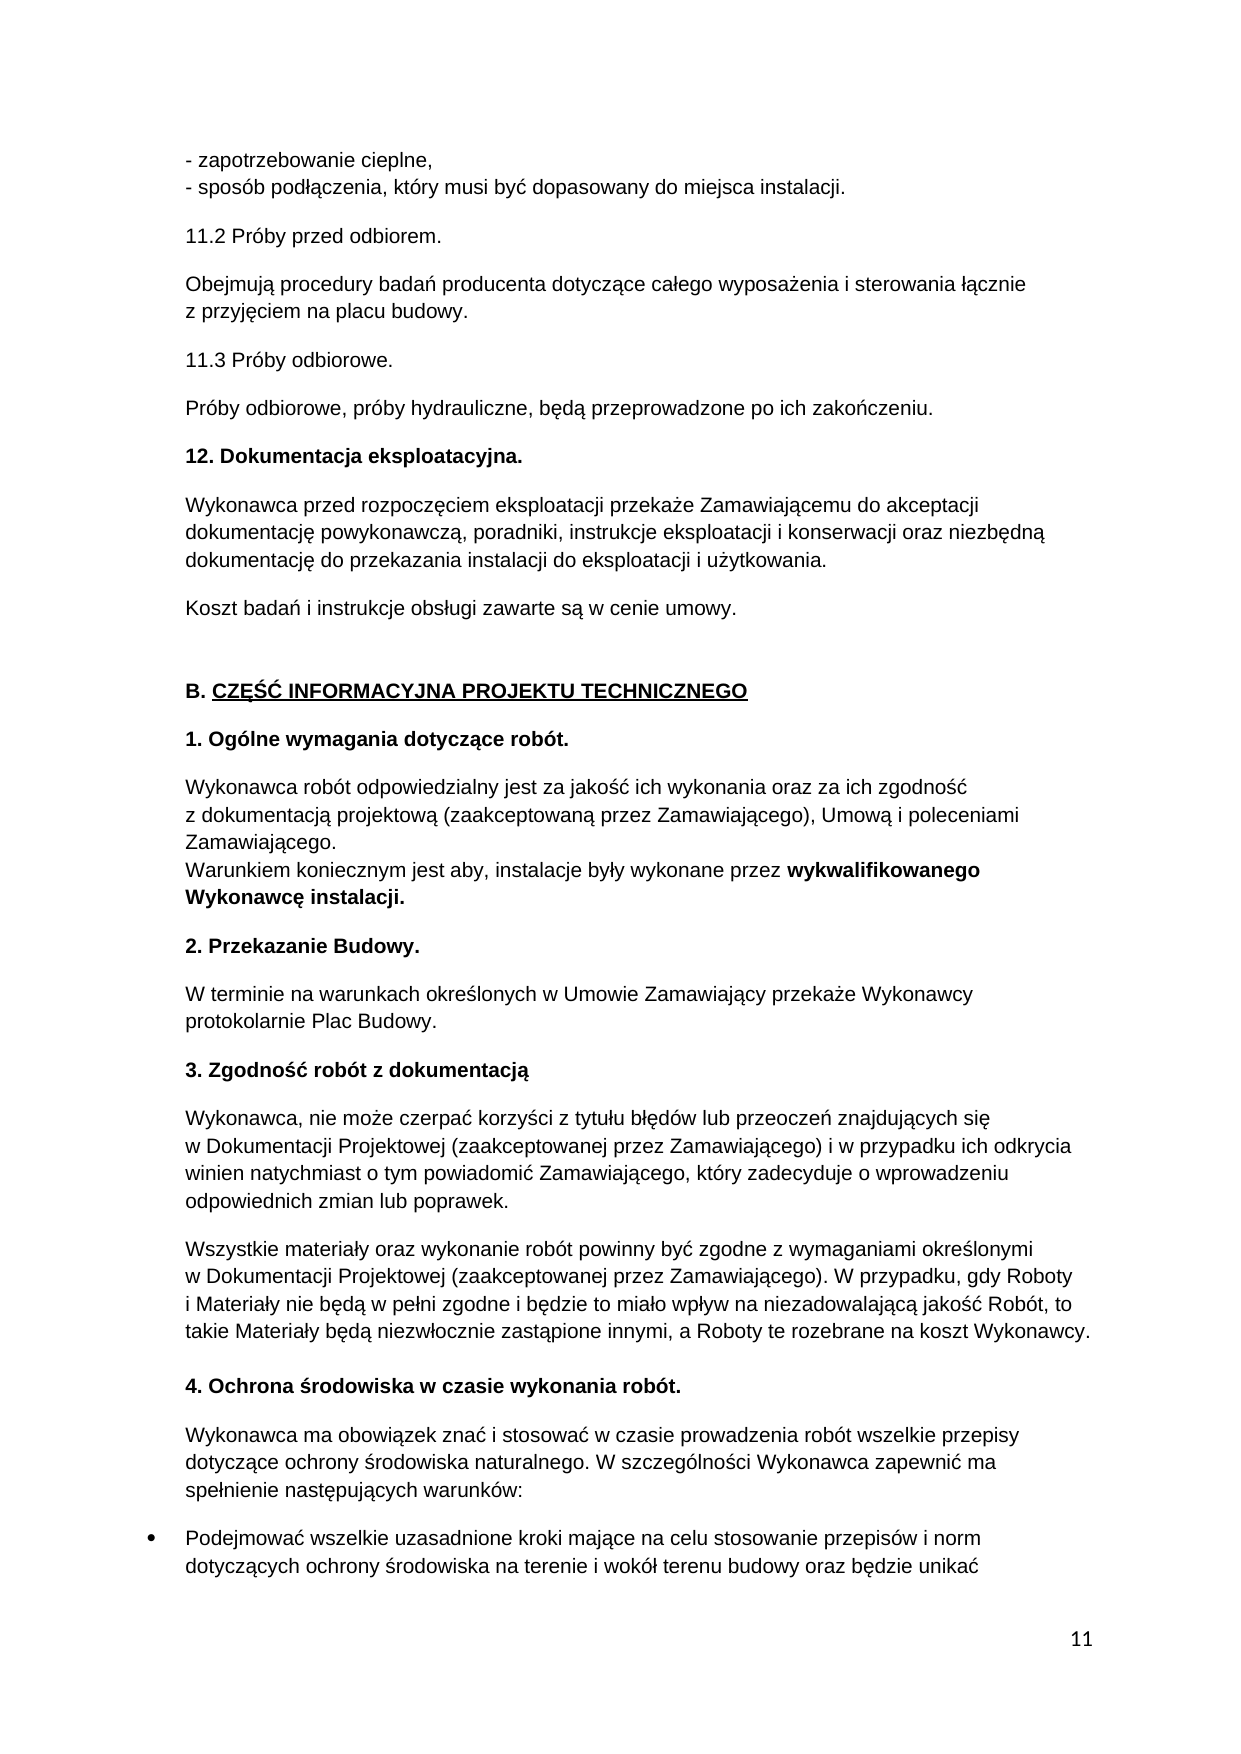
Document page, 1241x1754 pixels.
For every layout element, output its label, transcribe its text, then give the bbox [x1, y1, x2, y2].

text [185, 148, 1093, 199]
text Wykonawca ma obowiązek znać i stosować w czasie prowadzenia robót wszelkie przepisy dotyczące ochrony środowiska naturalnego. W szczególności Wykonawca zapewnić ma spełnienie następujących warunków: [185, 1423, 1093, 1502]
text Próby odbiorowe, próby hydrauliczne, będą przeprowadzone po ich zakończeniu. [185, 396, 1093, 420]
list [148, 1526, 1093, 1577]
text Wykonawca przed rozpoczęciem eksploatacji przekaże Zamawiającemu do akceptacji dokumentację powykonawczą, poradniki, instrukcje eksploatacji i konserwacji oraz niezbędną dokumentację do przekazania instalacji do eksploatacji i użytkowania. [185, 493, 1093, 572]
text Wykonawca robót odpowiedzialny jest za jakość ich wykonania oraz za ich zgodność z dokumentacją projektową (zaakceptowaną przez Zamawiającego), Umową i poleceniami Zamawiającego. Warunkiem koniecznym jest aby, instalacje były wykonane przez wykwalifikowanego Wykonawcę instalacji. [185, 775, 1093, 909]
text 12. Dokumentacja eksploatacyjna. [185, 444, 1093, 468]
text 3. Zgodność robót z dokumentacją [185, 1058, 1093, 1082]
text 1. Ogólne wymagania dotyczące robót. [185, 727, 1093, 751]
text Wykonawca, nie może czerpać korzyści z tytułu błędów lub przeoczeń znajdujących się w Dokumentacji Projektowej (zaakceptowanej przez Zamawiającego) i w przypadku ich odkrycia winien natychmiast o tym powiadomić Zamawiającego, który zadecyduje o wprowadzeniu odpowiednich zmian lub poprawek. [185, 1106, 1093, 1212]
text W terminie na warunkach określonych w Umowie Zamawiający przekaże Wykonawcy protokolarnie Plac Budowy. [185, 982, 1093, 1033]
text Koszt badań i instrukcje obsługi zawarte są w cenie umowy. B. CZĘŚĆ INFORMACYJNA PROJEKTU TECHNICZNEGO [185, 596, 1093, 702]
text 11.2 Próby przed odbiorem. [185, 223, 1093, 247]
text 2. Przekazanie Budowy. [185, 933, 1093, 957]
text Wszystkie materiały oraz wykonanie robót powinny być zgodne z wymaganiami określonymi w Dokumentacji Projektowej (zaakceptowanej przez Zamawiającego). W przypadku, gdy Roboty i Materiały nie będą w pełni zgodne i będzie to miało wpływ na niezadowalającą jakość Robót, to takie Materiały będą niezwłocznie zastąpione innymi, a Roboty te rozebrane na koszt Wykonawcy. 4. Ochrona środowiska w czasie wykonania robót. [185, 1237, 1093, 1398]
text 11.3 Próby odbiorowe. [185, 348, 1093, 372]
text Obejmują procedury badań producenta dotyczące całego wyposażenia i sterowania łącznie z przyjęciem na placu budowy. [185, 272, 1093, 323]
